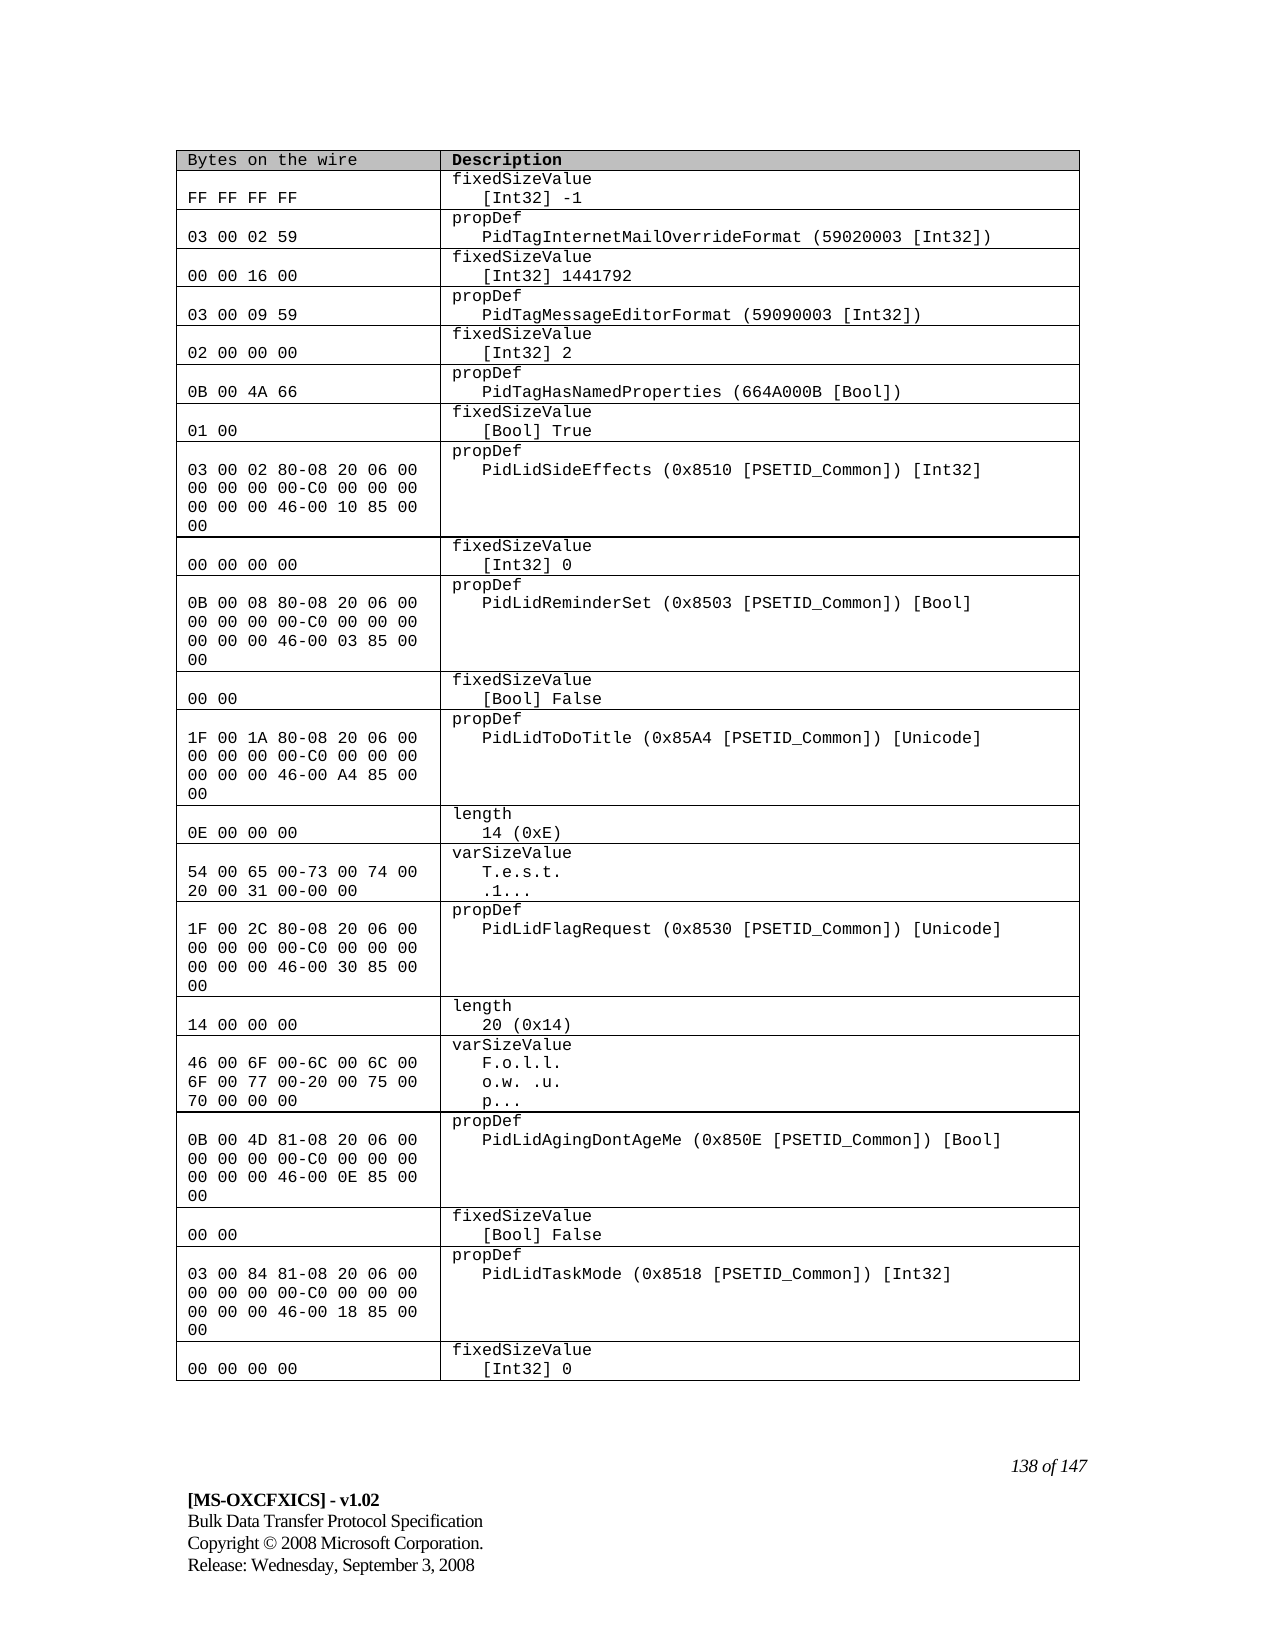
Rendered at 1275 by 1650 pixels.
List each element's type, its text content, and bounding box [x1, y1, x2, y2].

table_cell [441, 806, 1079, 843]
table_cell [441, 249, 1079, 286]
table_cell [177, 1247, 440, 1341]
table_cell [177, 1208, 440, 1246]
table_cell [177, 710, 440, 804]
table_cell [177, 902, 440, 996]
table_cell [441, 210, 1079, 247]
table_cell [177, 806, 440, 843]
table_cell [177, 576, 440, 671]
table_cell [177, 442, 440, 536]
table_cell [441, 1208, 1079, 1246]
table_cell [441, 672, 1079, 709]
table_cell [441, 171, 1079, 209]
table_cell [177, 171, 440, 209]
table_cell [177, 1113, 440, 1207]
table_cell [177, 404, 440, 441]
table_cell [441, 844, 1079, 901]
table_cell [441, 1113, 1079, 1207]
table_header Bytes on the wire [177, 151, 440, 170]
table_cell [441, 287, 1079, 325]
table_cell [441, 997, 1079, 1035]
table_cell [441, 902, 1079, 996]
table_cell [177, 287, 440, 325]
table_header Description [441, 151, 1079, 170]
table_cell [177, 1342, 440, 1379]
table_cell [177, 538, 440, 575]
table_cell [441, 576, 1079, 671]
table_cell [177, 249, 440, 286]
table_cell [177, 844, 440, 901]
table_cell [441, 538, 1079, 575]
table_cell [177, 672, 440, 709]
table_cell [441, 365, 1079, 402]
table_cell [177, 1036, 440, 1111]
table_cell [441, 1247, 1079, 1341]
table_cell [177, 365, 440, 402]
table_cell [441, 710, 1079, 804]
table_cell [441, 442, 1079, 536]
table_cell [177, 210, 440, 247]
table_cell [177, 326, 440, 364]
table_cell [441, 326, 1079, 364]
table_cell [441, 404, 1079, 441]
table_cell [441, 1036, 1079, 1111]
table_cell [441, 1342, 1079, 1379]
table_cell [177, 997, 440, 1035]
